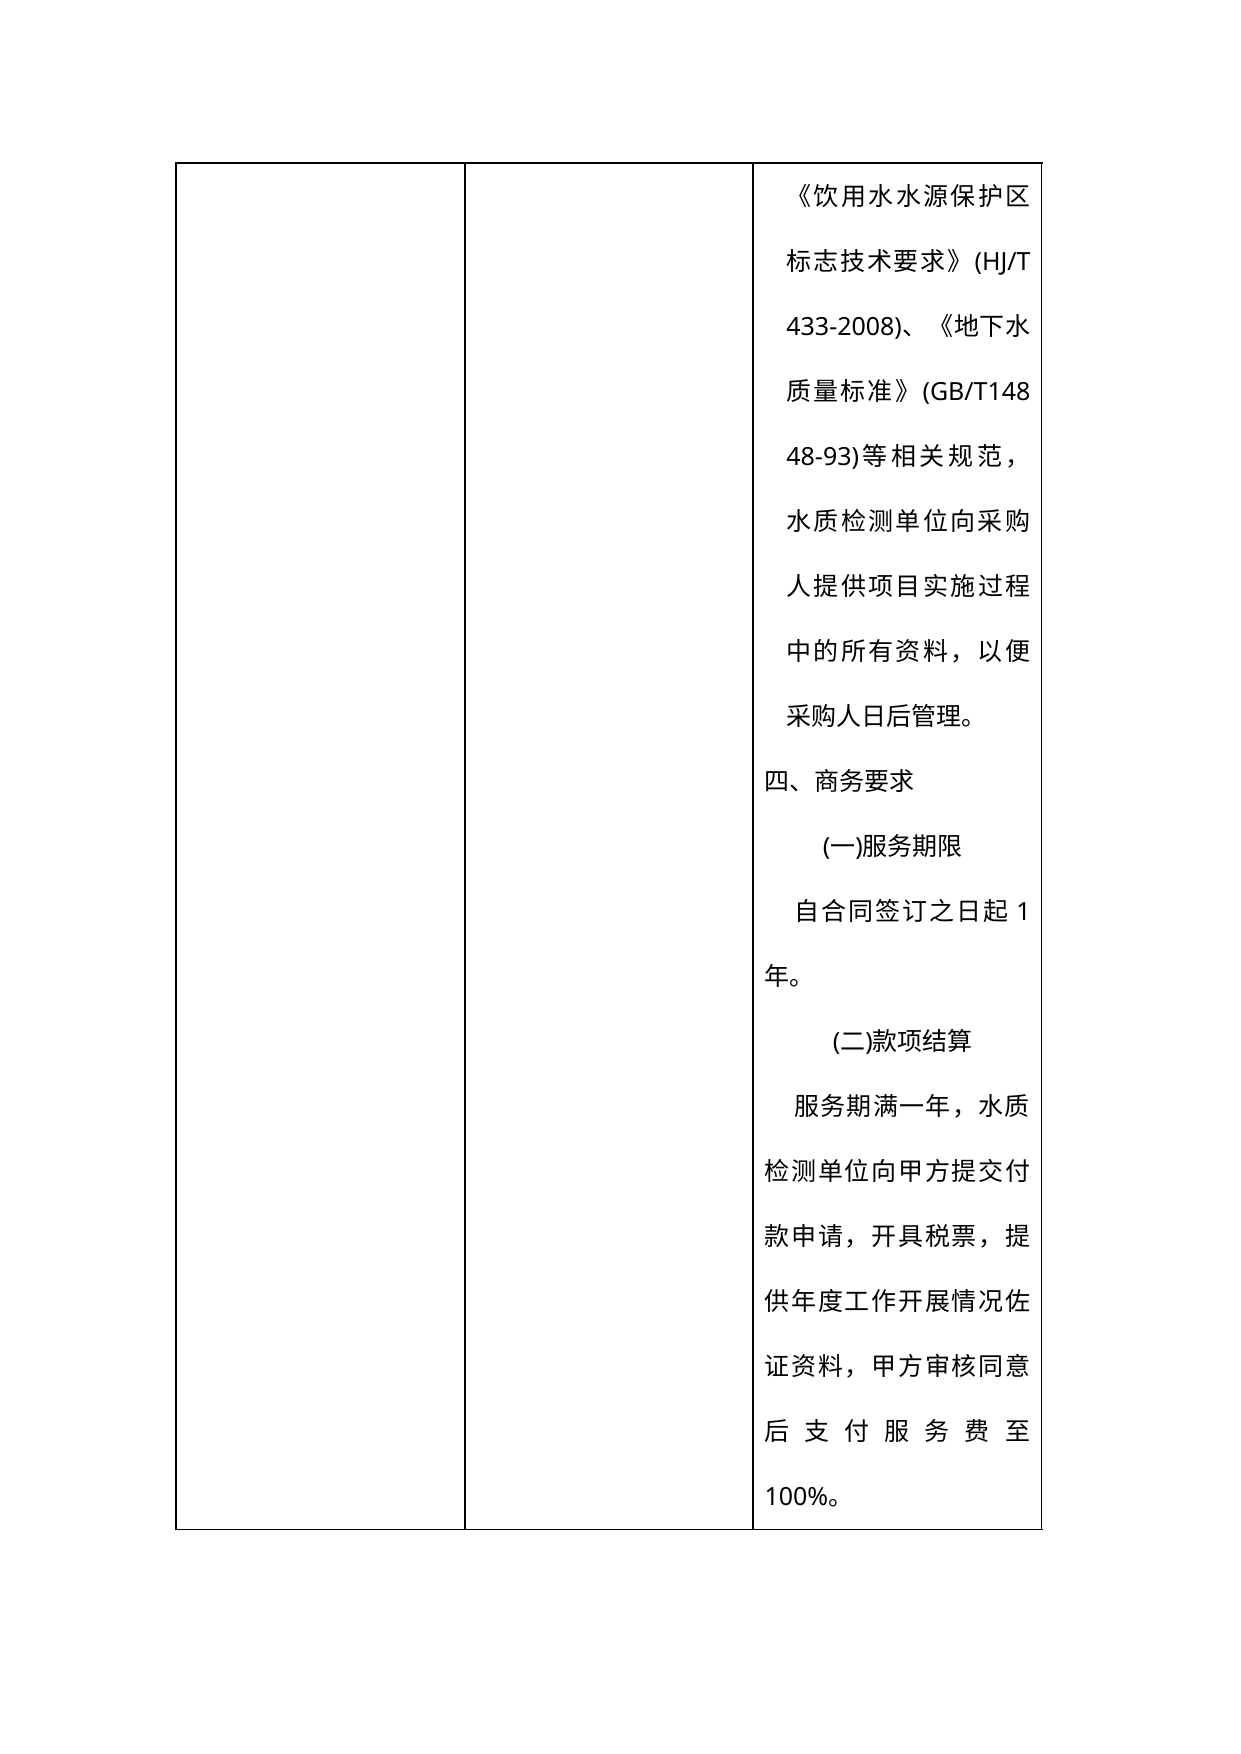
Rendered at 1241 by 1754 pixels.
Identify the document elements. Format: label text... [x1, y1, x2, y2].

table_cell [466, 164, 752, 1528]
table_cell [754, 164, 1041, 1528]
table_cell 1 [177, 164, 464, 1528]
